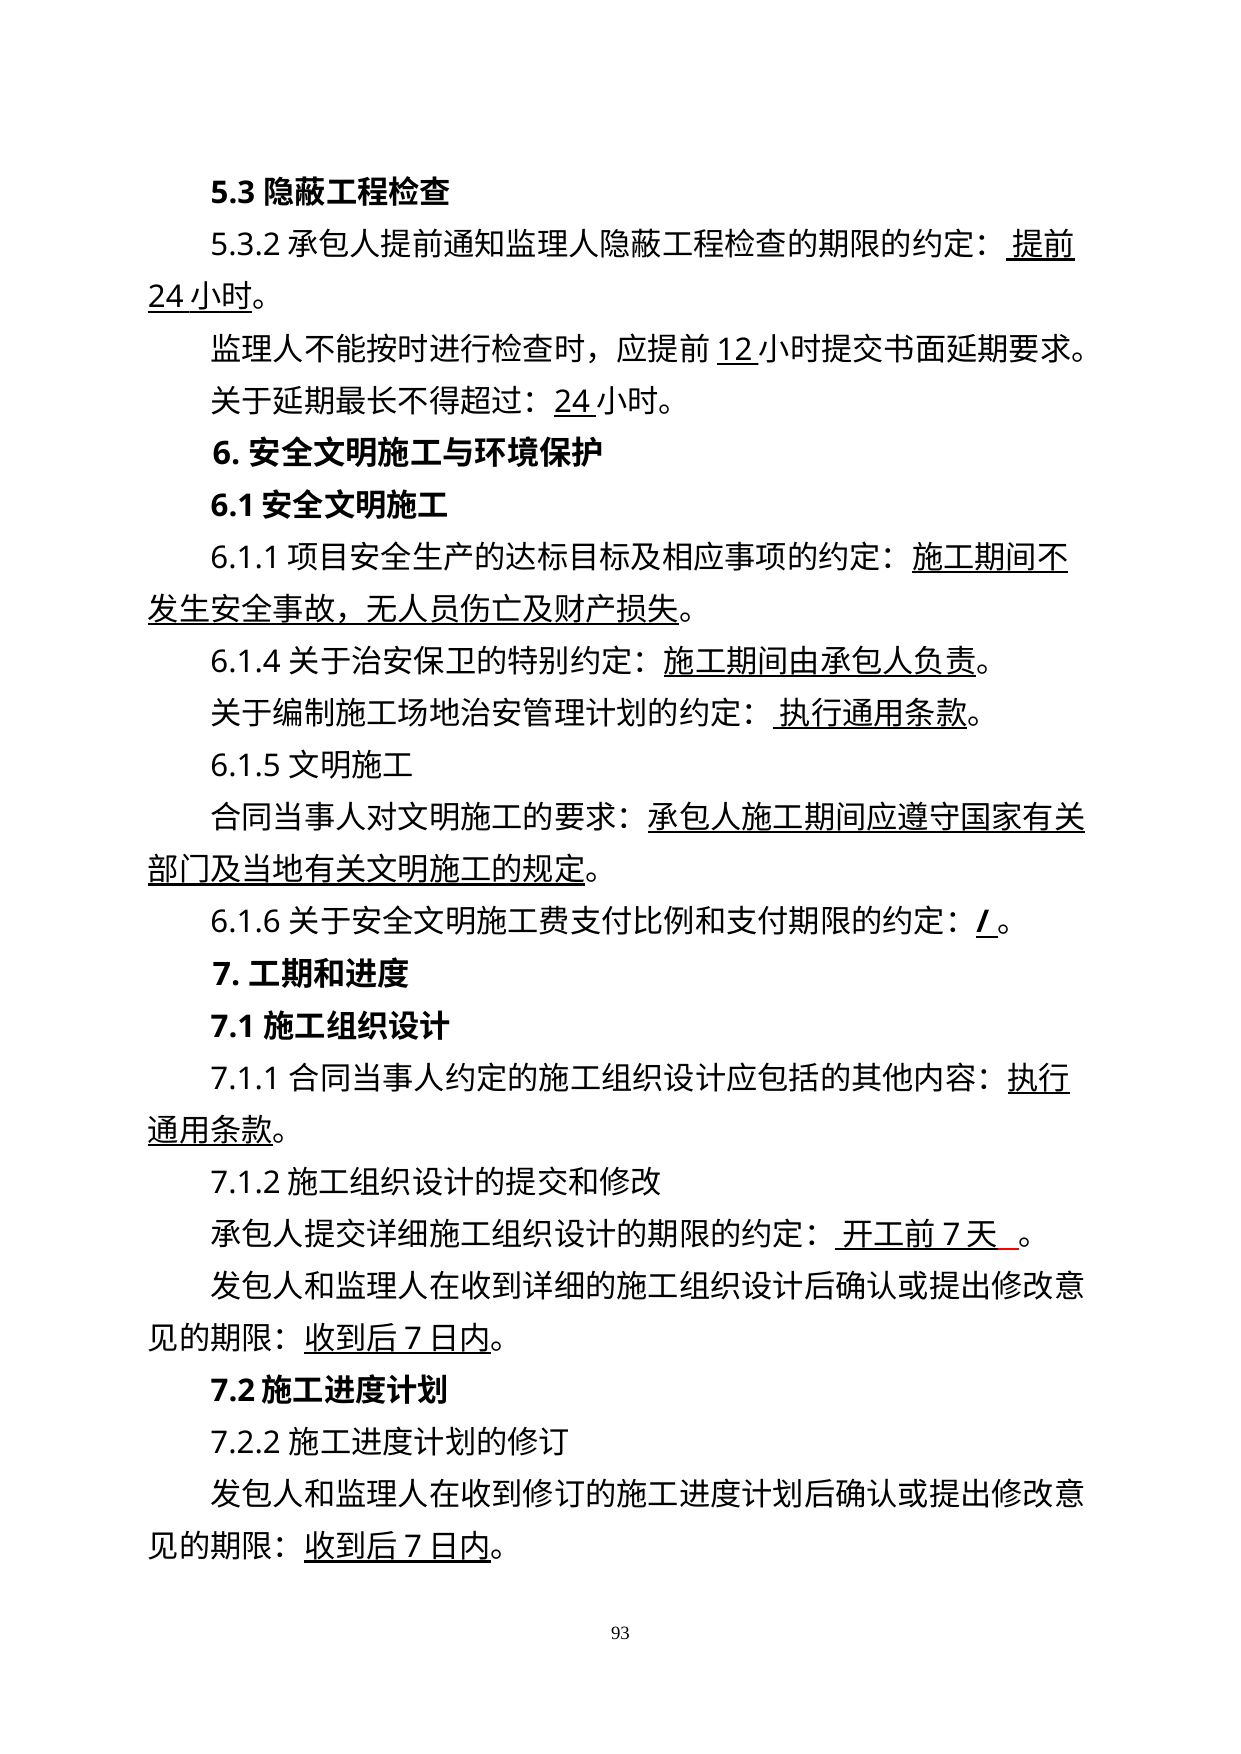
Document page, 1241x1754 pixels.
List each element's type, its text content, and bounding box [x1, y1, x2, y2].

text 7.1.2施工组织设计的提交和修改 [148, 1152, 1092, 1204]
text 5.3 隐蔽工程检查 [148, 162, 1092, 214]
text 发包人和监理人在收到详细的施工组织设计后确认或提出修改意见的期限：收到后7日内。 [148, 1256, 1092, 1360]
text 6.1.5 文明施工 [148, 735, 1092, 787]
text 7.1.1 合同当事人约定的施工组织设计应包括的其他内容：执行通用条款。 [148, 1047, 1092, 1152]
subtitle 6. 安全文明施工与环境保护 [148, 422, 1092, 474]
text 7.2施工进度计划 [148, 1360, 1092, 1412]
text 合同当事人对文明施工的要求：承包人施工期间应遵守国家有关部门及当地有关文明施工的规定。 [148, 787, 1092, 891]
text 承包人提交详细施工组织设计的期限的约定： 开工前7天 。 [148, 1204, 1092, 1256]
text 关于编制施工场地治安管理计划的约定： 执行通用条款。 [148, 683, 1092, 735]
text 7.2.2 施工进度计划的修订 [148, 1412, 1092, 1464]
text 监理人不能按时进行检查时，应提前12小时提交书面延期要求。 [148, 318, 1092, 370]
subtitle 7. 工期和进度 [148, 943, 1092, 995]
text 6.1安全文明施工 [148, 474, 1092, 527]
text 发包人和监理人在收到修订的施工进度计划后确认或提出修改意见的期限：收到后7日内。 [148, 1464, 1092, 1568]
text 6.1.6 关于安全文明施工费支付比例和支付期限的约定：/ 。 [148, 891, 1092, 943]
text 5.3.2承包人提前通知监理人隐蔽工程检查的期限的约定： 提前24小时。 [148, 214, 1092, 318]
text 6.1.1项目安全生产的达标目标及相应事项的约定：施工期间不发生安全事故，无人员伤亡及财产损失。 [148, 527, 1092, 631]
text 关于延期最长不得超过：24小时。 [148, 370, 1092, 422]
text 7.1 施工组织设计 [148, 995, 1092, 1047]
text 6.1.4 关于治安保卫的特别约定：施工期间由承包人负责。 [148, 631, 1092, 683]
